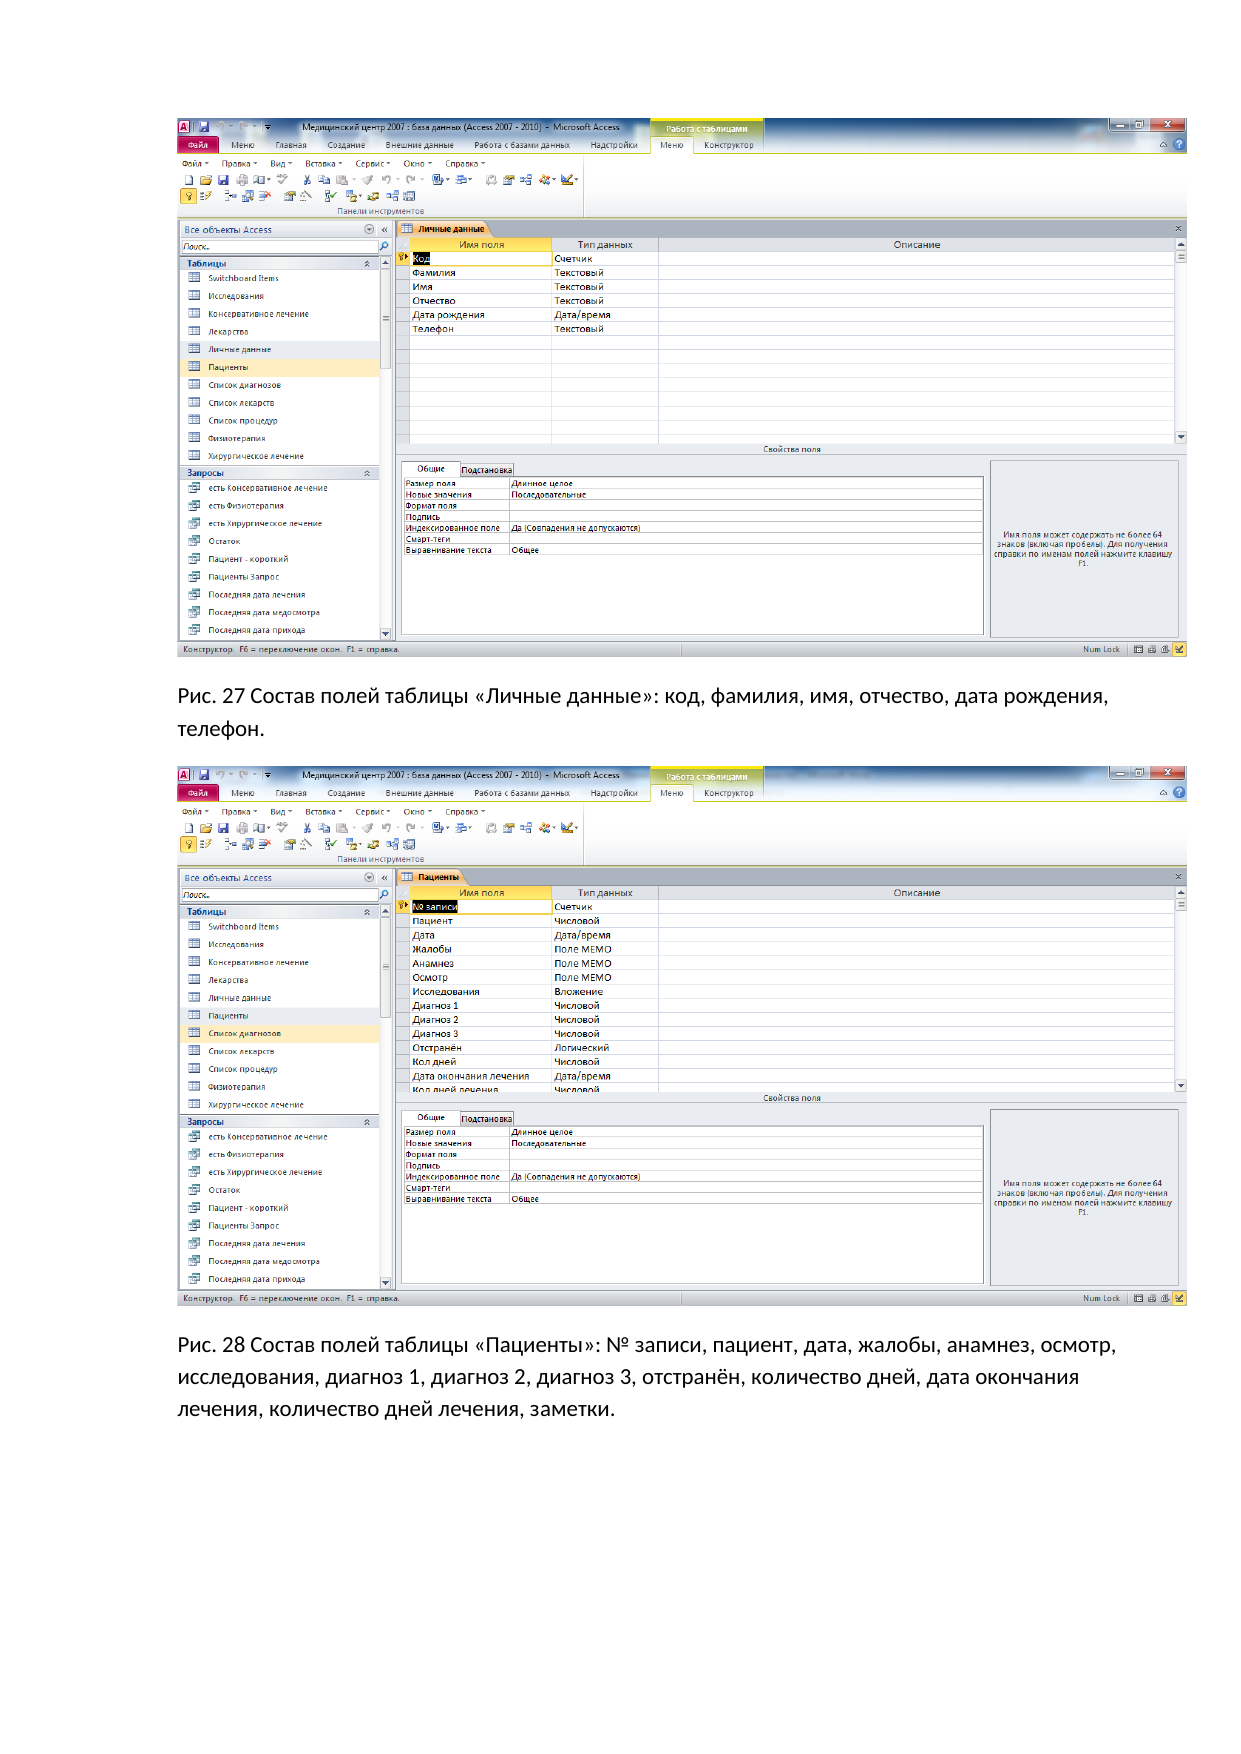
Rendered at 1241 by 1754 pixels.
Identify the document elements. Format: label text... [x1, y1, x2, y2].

picture [177, 766, 1187, 1306]
text Рис. 28 Состав полей таблицы «Пациенты»: № записи, пациент, дата, жалобы, анамнез, осмотр, исследования, диагноз 1, диагноз 2, диагноз 3, отстранён, количество дней, дата окончания лечения, количество дней лечения, заметки. [177, 1330, 1152, 1423]
text Рис. 27 Состав полей таблицы «Личные данные»: код, фамилия, имя, отчество, дата рождения, телефон. [177, 682, 1152, 742]
picture [177, 118, 1187, 657]
